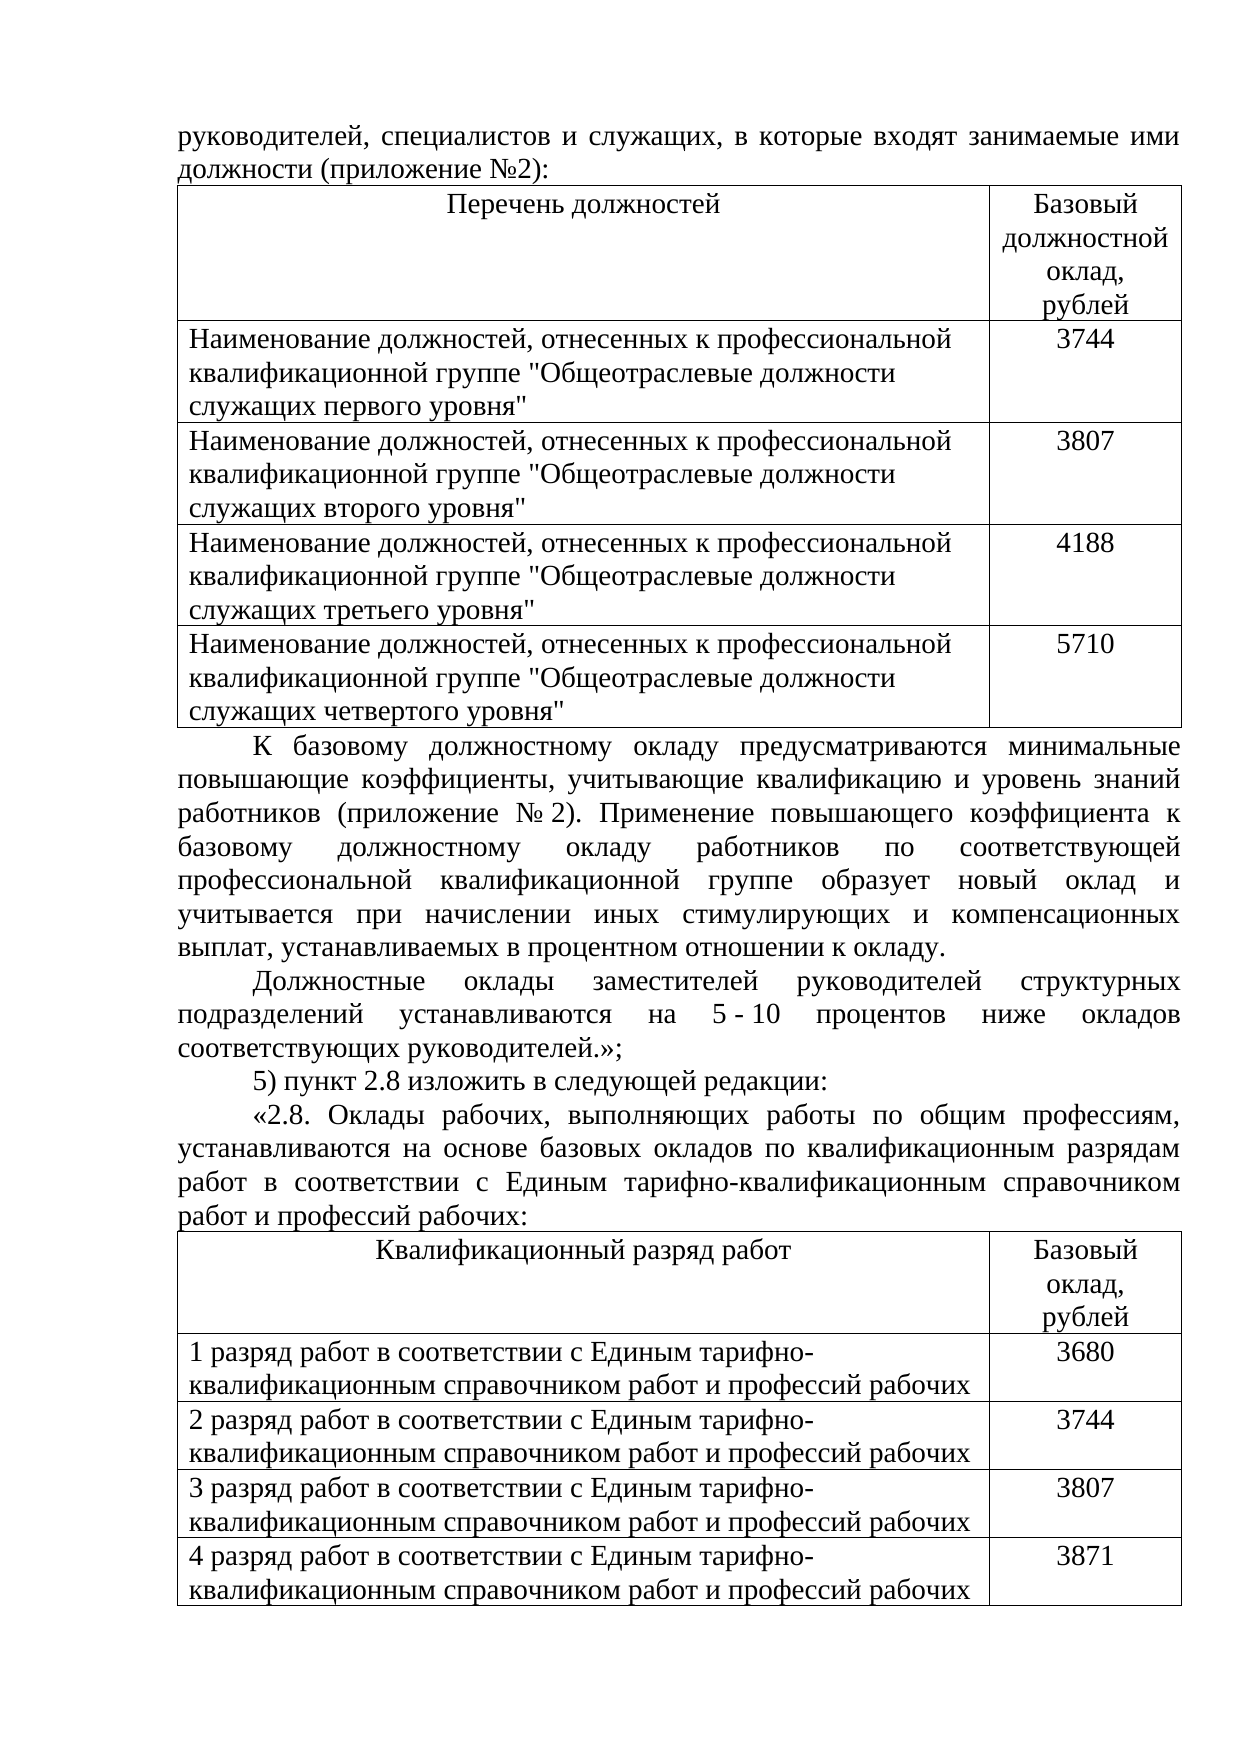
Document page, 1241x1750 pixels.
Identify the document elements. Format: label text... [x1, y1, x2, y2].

table_cell 3744 [990, 321, 1181, 422]
text 5) пункт 2.8 изложить в следующей редакции: [177, 1063, 1181, 1097]
table_cell Наименование должностей, отнесенных к профессиональной квалификационной группе "Общеотраслевые должности служащих третьего уровня" [178, 525, 989, 625]
table_header Перечень должностей [178, 186, 989, 320]
table_cell 3 разряд работ в соответствии с Единым тарифно-квалификационным справочником работ и профессий рабочих [178, 1470, 989, 1537]
text К базовому должностному окладу предусматриваются минимальные повышающие коэффициенты, учитывающие квалификацию и уровень знаний работников (приложение № 2). Применение повышающего коэффициента к базовому должностному окладу работников по соответствующей профессиональной квалификационной группе образует новый оклад и учитывается при начислении иных стимулирующих и компенсационных выплат, устанавливаемых в процентном отношении к окладу. [177, 728, 1181, 963]
table_cell 3807 [990, 423, 1181, 524]
text Должностные оклады заместителей руководителей структурных подразделений устанавливаются на 5 - 10 процентов ниже окладов соответствующих руководителей.»; [177, 963, 1181, 1063]
table_header Квалификационный разряд работ [178, 1232, 989, 1333]
table_cell 3744 [990, 1402, 1181, 1469]
text «2.8. Оклады рабочих, выполняющих работы по общим профессиям, устанавливаются на основе базовых окладов по квалификационным разрядам работ в соответствии с Единым тарифно-квалификационным справочником работ и профессий рабочих: [177, 1097, 1181, 1231]
table_cell Наименование должностей, отнесенных к профессиональной квалификационной группе "Общеотраслевые должности служащих второго уровня" [178, 423, 989, 524]
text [177, 118, 1181, 185]
table_header Базовый оклад, рублей [990, 1232, 1181, 1333]
table_cell 3680 [990, 1334, 1181, 1401]
table_cell 4188 [990, 525, 1181, 625]
table_cell Наименование должностей, отнесенных к профессиональной квалификационной группе "Общеотраслевые должности служащих четвертого уровня" [178, 626, 989, 727]
table_cell 2 разряд работ в соответствии с Единым тарифно-квалификационным справочником работ и профессий рабочих [178, 1402, 989, 1469]
table_header Базовый должностной оклад, рублей [990, 186, 1181, 320]
table_cell 1 разряд работ в соответствии с Единым тарифно-квалификационным справочником работ и профессий рабочих [178, 1334, 989, 1401]
table_cell Наименование должностей, отнесенных к профессиональной квалификационной группе "Общеотраслевые должности служащих первого уровня" [178, 321, 989, 422]
table_cell 5710 [990, 626, 1181, 727]
table_cell 4 разряд работ в соответствии с Единым тарифно-квалификационным справочником работ и профессий рабочих [178, 1538, 989, 1605]
table_cell 3871 [990, 1538, 1181, 1605]
table_cell 3807 [990, 1470, 1181, 1537]
